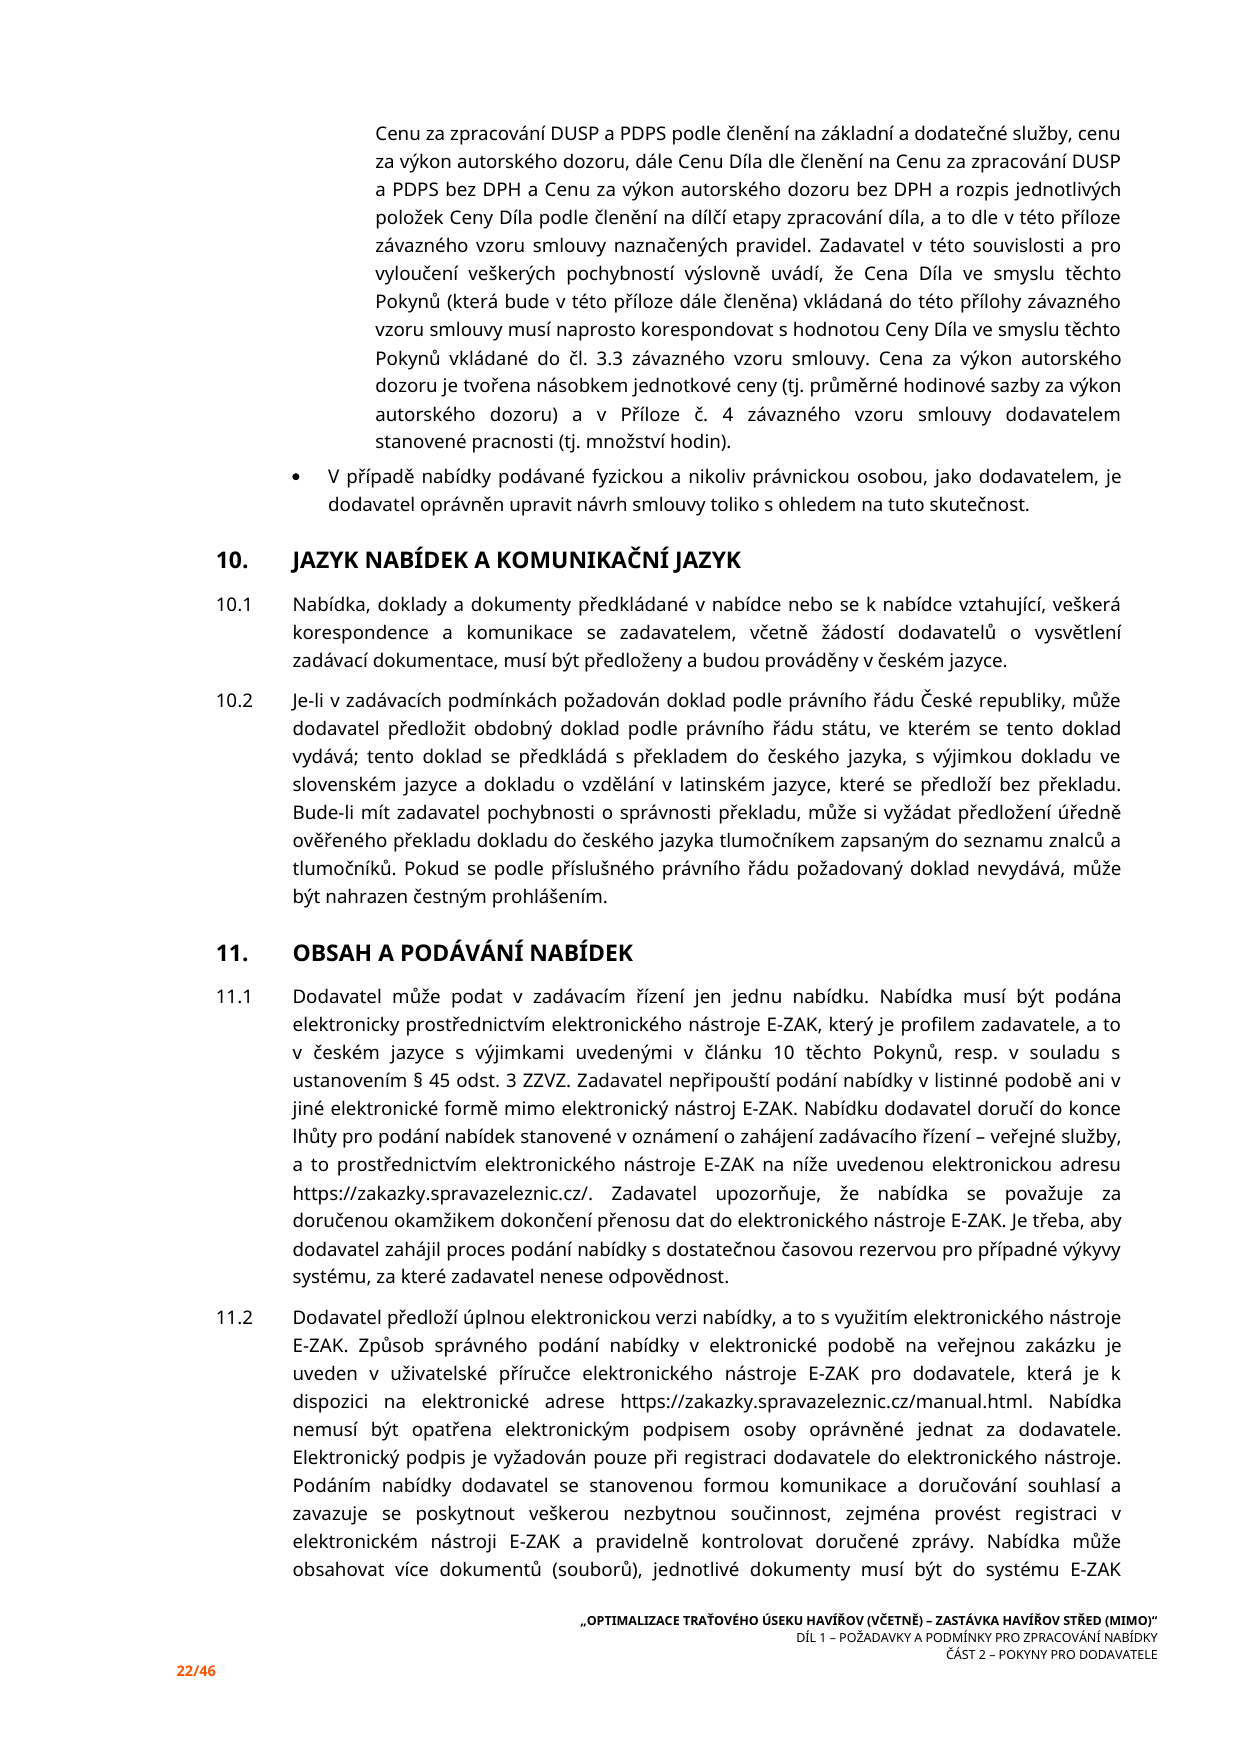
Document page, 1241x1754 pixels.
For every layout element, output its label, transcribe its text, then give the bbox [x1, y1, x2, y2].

text Nabídka, doklady a dokumenty předkládané v nabídce nebo se k nabídce vztahující, veškerá korespondence a komunikace se zadavatelem, včetně žádostí dodavatelů o vysvětlení zadávací dokumentace, musí být předloženy a budou prováděny v českém jazyce. [216, 591, 1122, 673]
text Dodavatel může podat v zadávacím řízení jen jednu nabídku. Nabídka musí být podána elektronicky prostřednictvím elektronického nástroje E-ZAK, který je profilem zadavatele, a to v českém jazyce s výjimkami uvedenými v článku 10 těchto Pokynů, resp. v souladu s ustanovením § 45 odst. 3 ZZVZ. Zadavatel nepřipouští podání nabídky v listinné podobě ani v jiné elektronické formě mimo elektronický nástroj E-ZAK. Nabídku dodavatel doručí do konce lhůty pro podání nabídek stanovené v oznámení o zahájení zadávacího řízení – veřejné služby, a to prostřednictvím elektronického nástroje E-ZAK na níže uvedenou elektronickou adresu https://zakazky.spravazeleznic.cz/. Zadavatel upozorňuje, že nabídka se považuje za doručenou okamžikem dokončení přenosu dat do elektronického nástroje E-ZAK. Je třeba, aby dodavatel zahájil proces podání nabídky s dostatečnou časovou rezervou pro případné výkyvy systému, za které zadavatel nenese odpovědnost. [216, 984, 1122, 1289]
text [216, 1304, 1122, 1582]
text JAZYK NABÍDEK A KOMUNIKAČNÍ JAZYK [216, 544, 1122, 575]
text V případě nabídky podávané fyzickou a nikoliv právnickou osobou, jako dodavatelem, je dodavatel oprávněn upravit návrh smlouvy toliko s ohledem na tuto skutečnost. [292, 463, 1122, 517]
list Cenu za zpracování DUSP a PDPS podle členění na základní a dodatečné služby, cenu za výkon autorského dozoru, dále Cenu Díla dle členění na Cenu za zpracování DUSP a PDPS bez DPH a Cenu za výkon autorského dozoru bez DPH a rozpis jednotlivých položek Ceny Díla podle členění na dílčí etapy zpracování díla, a to dle v této příloze závazného vzoru smlouvy naznačených pravidel. Zadavatel v této souvislosti a pro vyloučení veškerých pochybností výslovně uvádí, že Cena Díla ve smyslu těchto Pokynů (která bude v této příloze dále členěna) vkládaná do této přílohy závazného vzoru smlouvy musí naprosto korespondovat s hodnotou Ceny Díla ve smyslu těchto Pokynů vkládané do čl. 3.3 závazného vzoru smlouvy. Cena za výkon autorského dozoru je tvořena násobkem jednotkové ceny (tj. průměrné hodinové sazby za výkon autorského dozoru) a v Příloze č. 4 závazného vzoru smlouvy dodavatelem stanovené pracnosti (tj. množství hodin). [375, 121, 1122, 454]
text OBSAH a PODÁVÁNÍ NABÍDEK [216, 937, 1122, 968]
text Je-li v zadávacích podmínkách požadován doklad podle právního řádu České republiky, může dodavatel předložit obdobný doklad podle právního řádu státu, ve kterém se tento doklad vydává; tento doklad se předkládá s překladem do českého jazyka, s výjimkou dokladu ve slovenském jazyce a dokladu o vzdělání v latinském jazyce, které se předloží bez překladu. Bude-li mít zadavatel pochybnosti o správnosti překladu, může si vyžádat předložení úředně ověřeného překladu dokladu do českého jazyka tlumočníkem zapsaným do seznamu znalců a tlumočníků. Pokud se podle příslušného právního řádu požadovaný doklad nevydává, může být nahrazen čestným prohlášením. [216, 688, 1122, 909]
